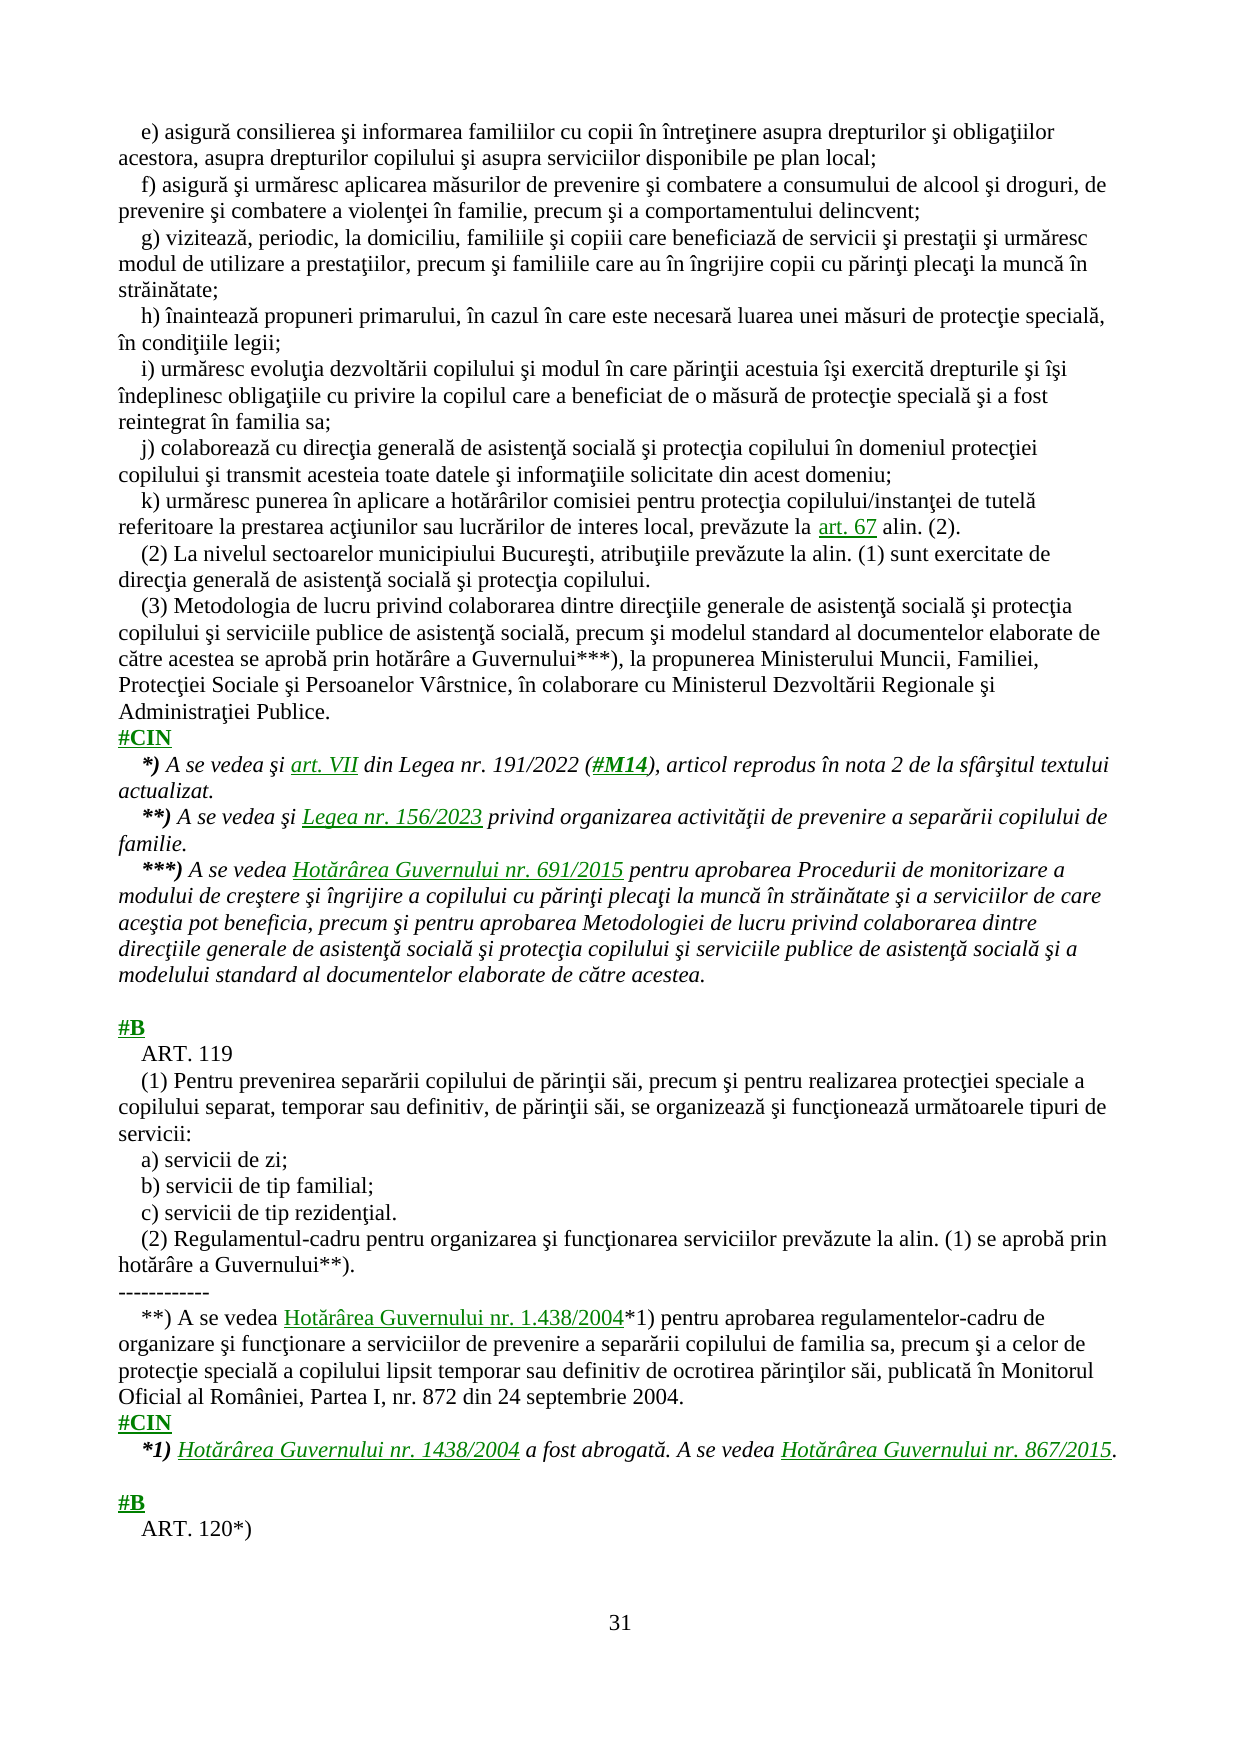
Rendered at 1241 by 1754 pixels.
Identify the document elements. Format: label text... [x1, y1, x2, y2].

text ***) A se vedea Hotărârea Guvernului nr. 691/2015 pentru aprobarea Procedurii de monitorizare a modului de creştere şi îngrijire a copilului cu părinţi plecaţi la muncă în străinătate şi a serviciilor de care aceştia pot beneficia, precum şi pentru aprobarea Metodologiei de lucru privind colaborarea dintre direcţiile generale de asistenţă socială şi protecţia copilului şi serviciile publice de asistenţă socială şi a modelului standard al documentelor elaborate de către acestea. [118, 856, 1122, 988]
text f) asigură şi urmăresc aplicarea măsurilor de prevenire şi combatere a consumului de alcool şi droguri, de prevenire şi combatere a violenţei în familie, precum şi a comportamentului delincvent; [118, 171, 1122, 223]
text e) asigură consilierea şi informarea familiilor cu copii în întreţinere asupra drepturilor şi obligaţiilor acestora, asupra drepturilor copilului şi asupra serviciilor disponibile pe plan local; [118, 118, 1122, 171]
text ------------ [118, 1278, 1122, 1304]
text g) vizitează, periodic, la domiciliu, familiile şi copiii care beneficiază de servicii şi prestaţii şi urmăresc modul de utilizare a prestaţiilor, precum şi familiile care au în îngrijire copii cu părinţi plecaţi la muncă în străinătate; [118, 223, 1122, 303]
text #CIN [118, 1409, 1122, 1436]
text c) servicii de tip rezidenţial. [118, 1199, 1122, 1225]
text (3) Metodologia de lucru privind colaborarea dintre direcţiile generale de asistenţă socială şi protecţia copilului şi serviciile publice de asistenţă socială, precum şi modelul standard al documentelor elaborate de către acestea se aprobă prin hotărâre a Guvernului***), la propunerea Ministerului Muncii, Familiei, Protecţiei Sociale şi Persoanelor Vârstnice, în colaborare cu Ministerul Dezvoltării Regionale şi Administraţiei Publice. [118, 592, 1122, 724]
text #CIN [118, 724, 1122, 751]
text **) A se vedea Hotărârea Guvernului nr. 1.438/2004*1) pentru aprobarea regulamentelor-cadru de organizare şi funcţionare a serviciilor de prevenire a separării copilului de familia sa, precum şi a celor de protecţie specială a copilului lipsit temporar sau definitiv de ocrotirea părinţilor săi, publicată în Monitorul Oficial al României, Partea I, nr. 872 din 24 septembrie 2004. [118, 1304, 1122, 1409]
text (2) La nivelul sectoarelor municipiului Bucureşti, atribuţiile prevăzute la alin. (1) sunt exercitate de direcţia generală de asistenţă socială şi protecţia copilului. [118, 540, 1122, 592]
text (1) Pentru prevenirea separării copilului de părinţii săi, precum şi pentru realizarea protecţiei speciale a copilului separat, temporar sau definitiv, de părinţii săi, se organizează şi funcţionează următoarele tipuri de servicii: [118, 1067, 1122, 1146]
text #B [118, 1488, 1122, 1515]
text *) A se vedea şi art. VII din Legea nr. 191/2022 (#M14), articol reprodus în nota 2 de la sfârşitul textului actualizat. [118, 751, 1122, 803]
text #B [118, 1014, 1122, 1041]
text a) servicii de zi; [118, 1146, 1122, 1172]
text h) înaintează propuneri primarului, în cazul în care este necesară luarea unei măsuri de protecţie specială, în condiţiile legii; [118, 303, 1122, 355]
text (2) Regulamentul-cadru pentru organizarea şi funcţionarea serviciilor prevăzute la alin. (1) se aprobă prin hotărâre a Guvernului**). [118, 1225, 1122, 1278]
text ART. 119 [118, 1041, 1122, 1067]
text k) urmăresc punerea în aplicare a hotărârilor comisiei pentru protecţia copilului/instanţei de tutelă referitoare la prestarea acţiunilor sau lucrărilor de interes local, prevăzute la art. 67 alin. (2). [118, 487, 1122, 540]
text *1) Hotărârea Guvernului nr. 1438/2004 a fost abrogată. A se vedea Hotărârea Guvernului nr. 867/2015. [118, 1436, 1122, 1462]
text ART. 120*) [118, 1515, 1122, 1541]
text b) servicii de tip familial; [118, 1172, 1122, 1199]
text **) A se vedea şi Legea nr. 156/2023 privind organizarea activităţii de prevenire a separării copilului de familie. [118, 803, 1122, 856]
text j) colaborează cu direcţia generală de asistenţă socială şi protecţia copilului în domeniul protecţiei copilului şi transmit acesteia toate datele şi informaţiile solicitate din acest domeniu; [118, 434, 1122, 487]
text i) urmăresc evoluţia dezvoltării copilului şi modul în care părinţii acestuia îşi exercită drepturile şi îşi îndeplinesc obligaţiile cu privire la copilul care a beneficiat de o măsură de protecţie specială şi a fost reintegrat în familia sa; [118, 355, 1122, 434]
